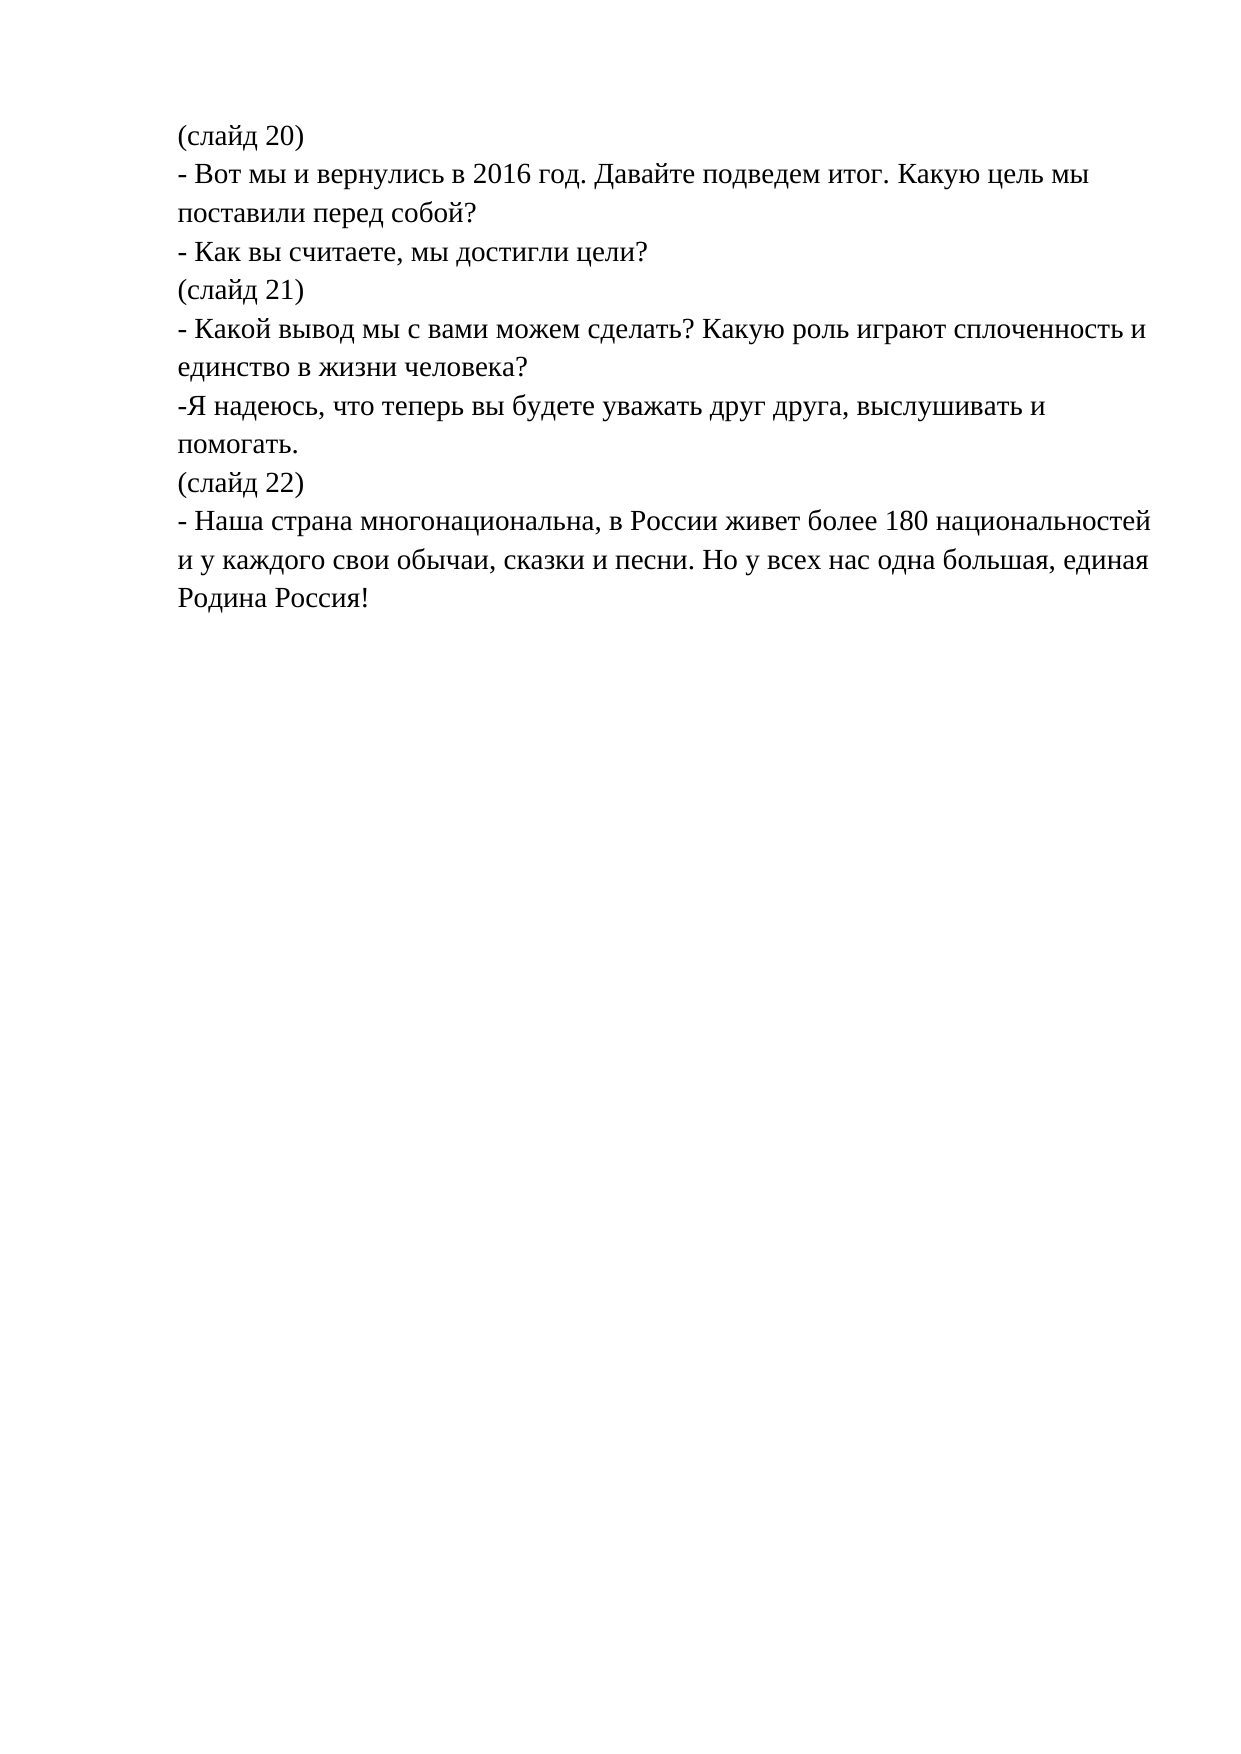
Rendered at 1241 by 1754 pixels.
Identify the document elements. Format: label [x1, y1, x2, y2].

text [177, 118, 1152, 614]
